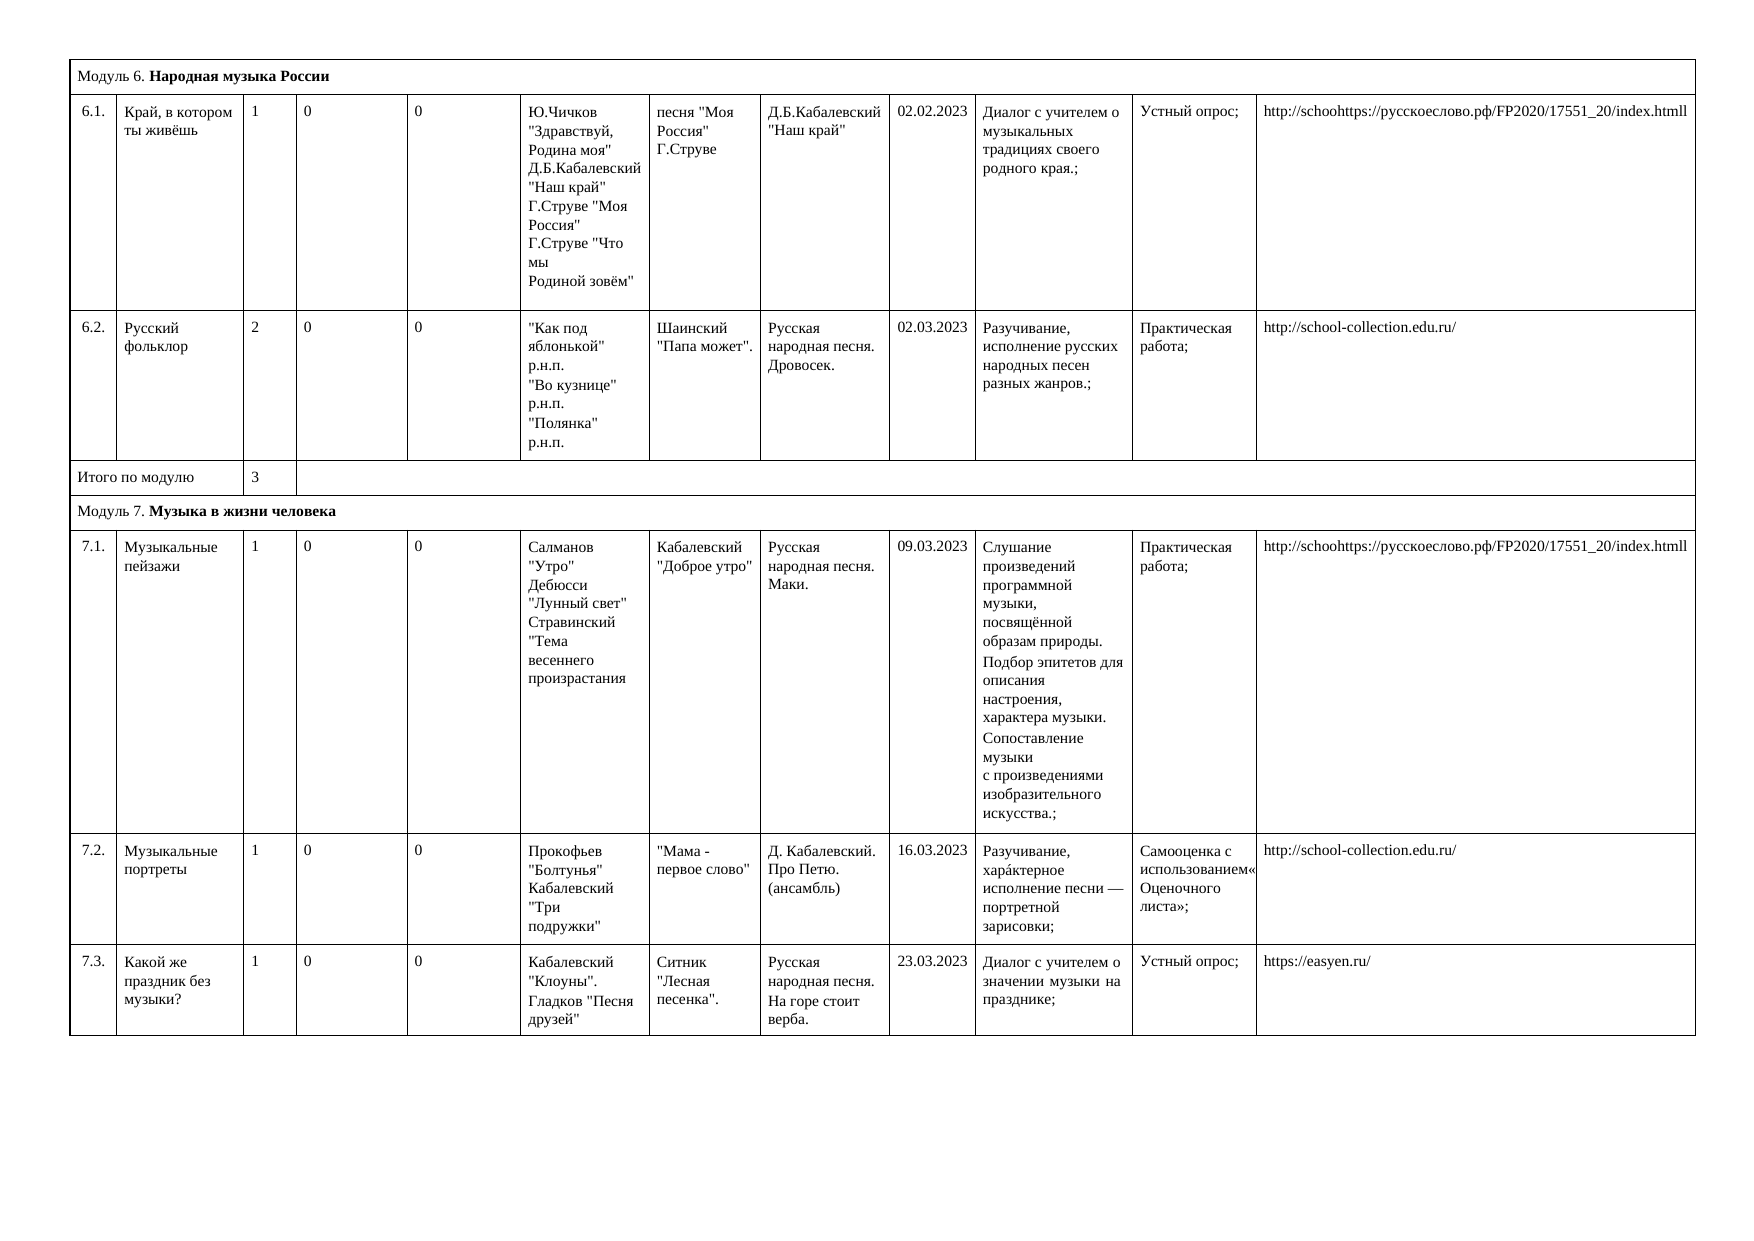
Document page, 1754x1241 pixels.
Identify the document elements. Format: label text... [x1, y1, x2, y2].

table_cell Практическая работа; [1133, 531, 1256, 833]
table_cell 0 [297, 531, 407, 833]
table_cell 0 [408, 311, 520, 460]
table_cell 2 [244, 311, 296, 460]
table_cell Салманов "Утро" Дебюсси "Лунный свет" Стравинский "Тема весеннего произрастания [521, 531, 649, 833]
table_cell Шаинский "Папа может". [650, 311, 760, 460]
table_cell Устный опрос; [1133, 945, 1256, 1035]
table_cell 16.03.2023 [890, 834, 975, 944]
table_cell Ю.Чичков "Здравствуй, Родина моя" Д.Б.Кабалевский "Наш край" Г.Струве "Моя Россия" Г.Струве "Что мы Родиной зовём" [521, 95, 649, 310]
table_cell Русская народная песня. Маки. [761, 531, 889, 833]
table_cell 7.1. [71, 531, 116, 833]
table_cell 7.2. [71, 834, 116, 944]
table_cell Самооценка с использованием«Оценочного листа»; [1133, 834, 1256, 944]
table_cell Разучивание, исполнение русских народных песен разных жанров.; [976, 311, 1132, 460]
table_cell Слушание произведений программной музыки, посвящённой образам природы. Подбор эпитетов для описания настроения, характера музыки. Сопоставление музыки с произведениями изобразительного искусства.; [976, 531, 1132, 833]
table_cell 09.03.2023 [890, 531, 975, 833]
table_cell 7.3. [71, 945, 116, 1035]
table_cell Прокофьев "Болтунья" Кабалевский "Три подружки" [521, 834, 649, 944]
table_cell Устный опрос; [1133, 95, 1256, 310]
table_cell Модуль 7. Музыка в жизни человека [71, 496, 1695, 529]
table_cell "Как под яблонькой" р.н.п. "Во кузнице" р.н.п. "Полянка" р.н.п. [521, 311, 649, 460]
table_cell Диалог с учителем о музыкальных традициях своего родного края.; [976, 95, 1132, 310]
table_cell 02.02.2023 [890, 95, 975, 310]
table_cell 0 [408, 834, 520, 944]
table_cell 0 [297, 95, 407, 310]
table_cell 0 [297, 945, 407, 1035]
table_cell Русская народная песня. Дровосек. [761, 311, 889, 460]
table_cell Д. Кабалевский. Про Петю. (ансамбль) [761, 834, 889, 944]
table_cell 0 [408, 531, 520, 833]
table_cell "Мама - первое слово" [650, 834, 760, 944]
table_cell 0 [408, 945, 520, 1035]
table_cell http://school-collection.edu.ru/ [1257, 834, 1695, 944]
table_cell http://school-collection.edu.ru/ [1257, 311, 1695, 460]
table_cell 1 [244, 834, 296, 944]
table_cell Музыкальные портреты [117, 834, 243, 944]
table_cell Разучивание, харáктерное исполнение песни —портретной зарисовки; [976, 834, 1132, 944]
table_cell 6.2. [71, 311, 116, 460]
table_cell Русская народная песня. На горе стоит верба. [761, 945, 889, 1035]
table_header Модуль 6. Народная музыка России [71, 60, 1695, 94]
table_cell Итого по модулю [71, 461, 243, 495]
table_cell 0 [297, 834, 407, 944]
table_cell Ситник "Лесная песенка". [650, 945, 760, 1035]
table_cell 1 [244, 945, 296, 1035]
table_cell Д.Б.Кабалевский "Наш край" [761, 95, 889, 310]
table_cell песня "Моя Россия" Г.Струве [650, 95, 760, 310]
table_cell 23.03.2023 [890, 945, 975, 1035]
table_cell 1 [244, 531, 296, 833]
table_cell 0 [297, 311, 407, 460]
table_cell https://easyen.ru/ [1257, 945, 1695, 1035]
table_cell 3 [244, 461, 296, 495]
table_cell Русский фольклор [117, 311, 243, 460]
table_cell [297, 461, 1695, 495]
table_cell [1257, 95, 1695, 310]
table_cell 6.1. [71, 95, 116, 310]
table_cell 1 [244, 95, 296, 310]
table_cell Кабалевский "Доброе утро" [650, 531, 760, 833]
table_cell Край, в котором ты живёшь [117, 95, 243, 310]
table_cell Музыкальные пейзажи [117, 531, 243, 833]
table_cell 0 [408, 95, 520, 310]
table_cell Диалог с учителем о значении музыки на празднике; [976, 945, 1132, 1035]
table_cell Кабалевский "Клоуны". Гладков "Песня друзей" [521, 945, 649, 1035]
table_cell http://schoohttps://русскоеслово.рф/FP2020/17551_20/index.htmll [1257, 531, 1695, 833]
table_cell Практическая работа; [1133, 311, 1256, 460]
table_cell 02.03.2023 [890, 311, 975, 460]
table_cell Какой же праздник без музыки? [117, 945, 243, 1035]
